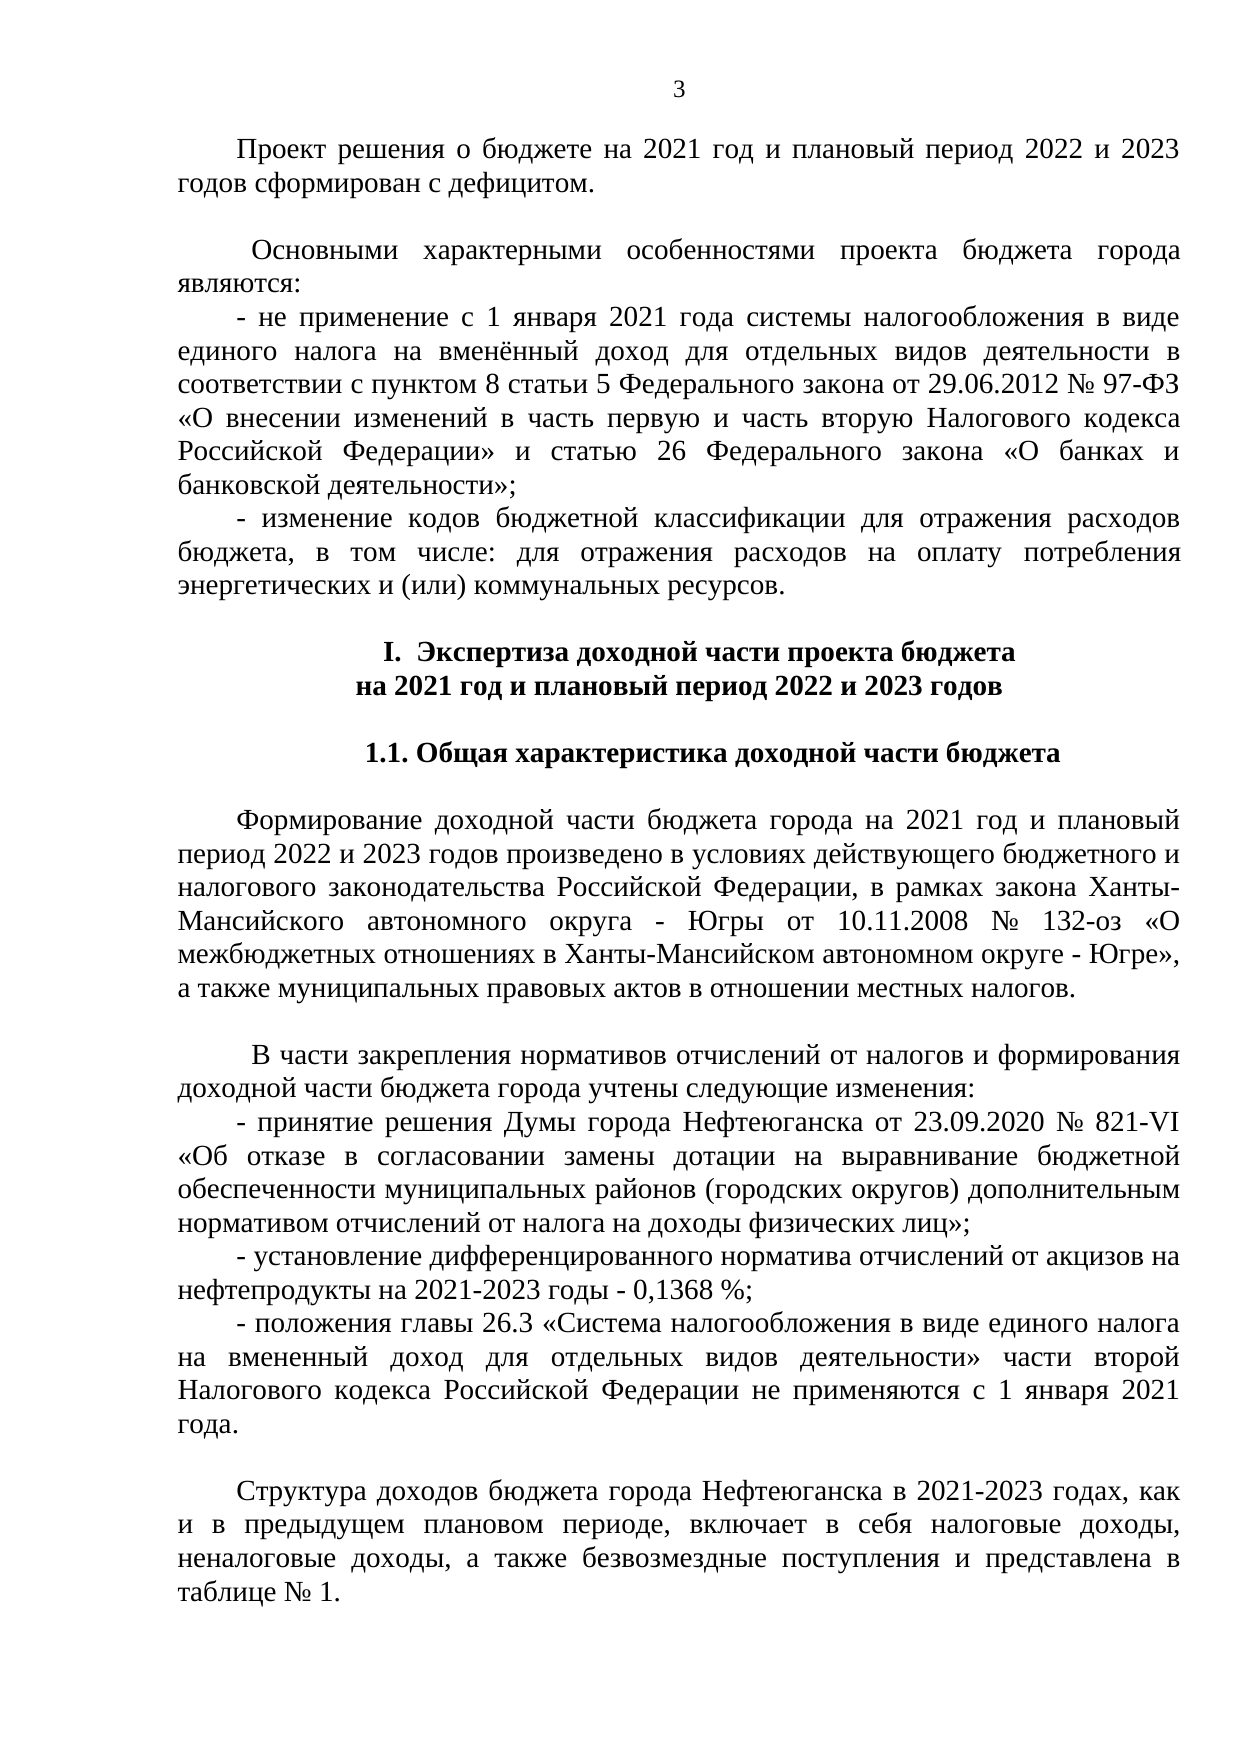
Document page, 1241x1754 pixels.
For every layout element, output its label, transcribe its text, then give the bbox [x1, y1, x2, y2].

text - положения главы 26.3 «Система налогообложения в виде единого налога на вмененный доход для отдельных видов деятельности» части второй Налогового кодекса Российской Федерации не применяются с 1 января 2021 года. [177, 1305, 1181, 1439]
list 1.1. Общая характеристика доходной части бюджета [244, 735, 1181, 769]
text Структура доходов бюджета города Нефтеюганска в 2021-2023 годах, как и в предыдущем плановом периоде, включает в себя налоговые доходы, неналоговые доходы, а также безвозмездные поступления и представлена в таблице № 1. [177, 1473, 1181, 1607]
text на 2021 год и плановый период 2022 и 2023 годов [177, 668, 1181, 702]
text - изменение кодов бюджетной классификации для отражения расходов бюджета, в том числе: для отражения расходов на оплату потребления энергетических и (или) коммунальных ресурсов. [177, 500, 1181, 601]
text Формирование доходной части бюджета города на 2021 год и плановый период 2022 и 2023 годов произведено в условиях действующего бюджетного и налогового законодательства Российской Федерации, в рамках закона Ханты-Мансийского автономного округа - Югры от 10.11.2008 № 132-оз «О межбюджетных отношениях в Ханты-Мансийском автономном округе - Югре», а также муниципальных правовых актов в отношении местных налогов. [177, 802, 1181, 1003]
text Основными характерными особенностями проекта бюджета города являются: [177, 232, 1181, 299]
text В части закрепления нормативов отчислений от налогов и формирования доходной части бюджета города учтены следующие изменения: [177, 1037, 1181, 1104]
text - принятие решения Думы города Нефтеюганска от 23.09.2020 № 821-VI «Об отказе в согласовании замены дотации на выравнивание бюджетной обеспеченности муниципальных районов (городских округов) дополнительным нормативом отчислений от налога на доходы физических лиц»; [177, 1104, 1181, 1238]
text Проект решения о бюджете на 2021 год и плановый период 2022 и 2023 годов сформирован с дефицитом. [177, 131, 1181, 198]
text - установление дифференцированного норматива отчислений от акцизов на нефтепродукты на 2021-2023 годы - 0,1368 %; [177, 1238, 1181, 1305]
list Экспертиза доходной части проекта бюджета [177, 634, 1181, 668]
text - не применение с 1 января 2021 года системы налогообложения в виде единого налога на вменённый доход для отдельных видов деятельности в соответствии с пунктом 8 статьи 5 Федерального закона от 29.06.2012 № 97-ФЗ «О внесении изменений в часть первую и часть вторую Налогового кодекса Российской Федерации» и статью 26 Федерального закона «О банках и банковской деятельности»; [177, 299, 1181, 500]
